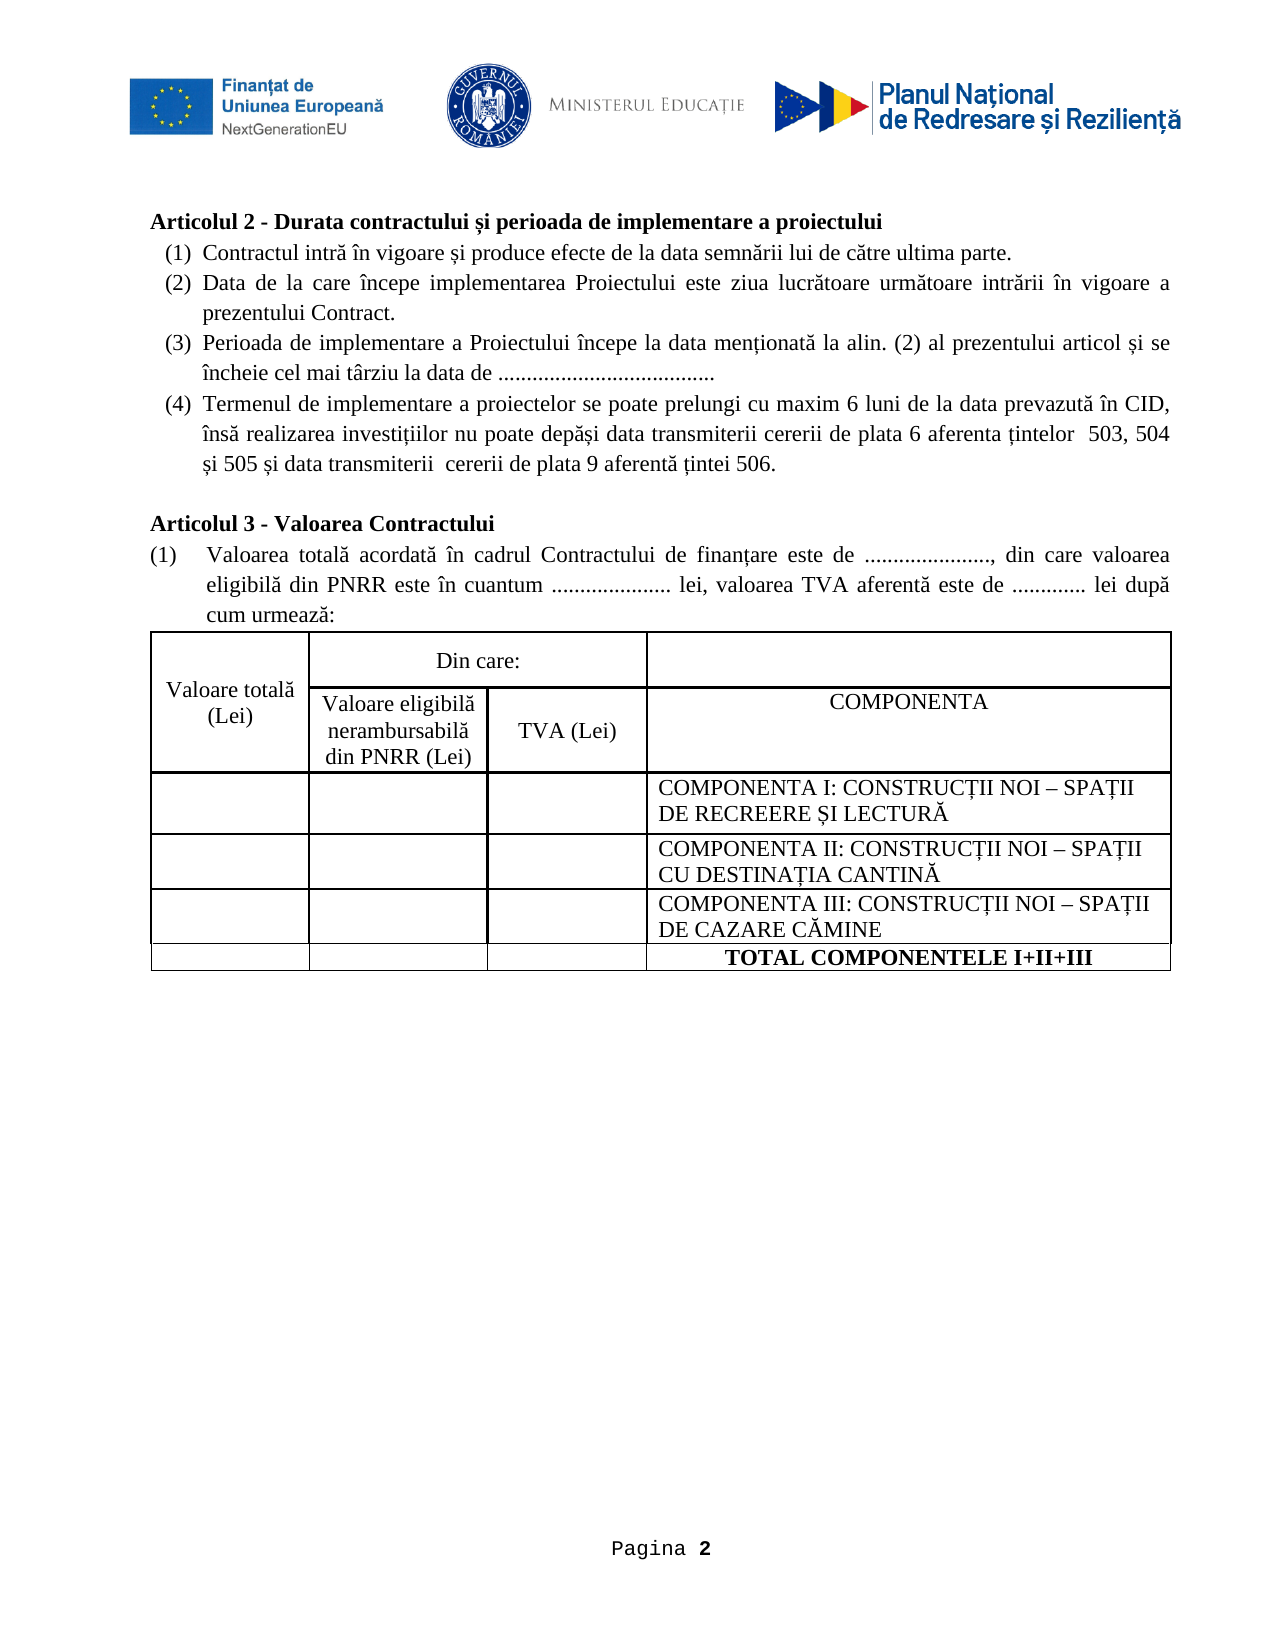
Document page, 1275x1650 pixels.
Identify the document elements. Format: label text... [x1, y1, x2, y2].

list Termenul de implementare a proiectelor se poate prelungi cu maxim 6 luni de la data prevazută în CID, însă realizarea investițiilor nu poate depăși data transmiterii cererii de plata 6 aferenta țintelor 503, 504 și 505 și data transmiterii cererii de plata 9 aferentă țintei 506. [165, 389, 1172, 476]
table_cell COMPONENTA I: CONSTRUCȚII NOI – SPAȚII DE RECREERE ȘI LECTURĂ [648, 774, 1170, 833]
table_cell [310, 835, 486, 888]
table_cell [310, 890, 486, 943]
table_header [648, 633, 1170, 686]
table_cell [489, 890, 646, 943]
table_header Valoare totală (Lei) [152, 633, 308, 771]
text Articolul 2 - Durata contractului și perioada de implementare a proiectului [150, 208, 1172, 235]
list Data de la care începe implementarea Proiectului este ziua lucrătoare următoare intrării în vigoare a prezentului Contract. [165, 269, 1172, 325]
list Valoarea totală acordată în cadrul Contractului de finanțare este de ......................, din care valoarea eligibilă din PNRR este în cuantum ..................... lei, valoarea TVA aferentă este de ............. lei după cum urmează: [150, 541, 1172, 627]
list Perioada de implementare a Proiectului începe la data menționată la alin. (2) al prezentului articol și se încheie cel mai târziu la data de ...................................... [165, 329, 1172, 386]
table_cell [489, 835, 646, 888]
table_cell COMPONENTA [648, 689, 1170, 771]
table_cell [488, 944, 646, 970]
table_cell [310, 774, 486, 833]
table_cell [489, 774, 646, 833]
table_cell [152, 835, 308, 888]
table_cell [152, 944, 309, 970]
table_cell [152, 890, 308, 943]
table_cell [152, 774, 308, 833]
table_cell COMPONENTA II: CONSTRUCȚII NOI – SPAȚII CU DESTINAȚIA CANTINĂ [648, 835, 1170, 888]
text Articolul 3 - Valoarea Contractului [150, 510, 1172, 537]
picture [445, 62, 746, 148]
table_cell TOTAL COMPONENTELE I+II+III [647, 943, 1170, 970]
picture [768, 74, 1185, 140]
table_cell TVA (Lei) [489, 689, 646, 771]
table_cell COMPONENTA III: CONSTRUCȚII NOI – SPAȚII DE CAZARE CĂMINE [648, 890, 1170, 943]
list Contractul intră în vigoare și produce efecte de la data semnării lui de către ultima parte. [165, 238, 1172, 265]
picture [127, 67, 384, 140]
table_cell [310, 944, 487, 970]
table_cell Valoare eligibilă nerambursabilă din PNRR (Lei) [310, 689, 486, 771]
table_header Din care: [310, 633, 646, 686]
